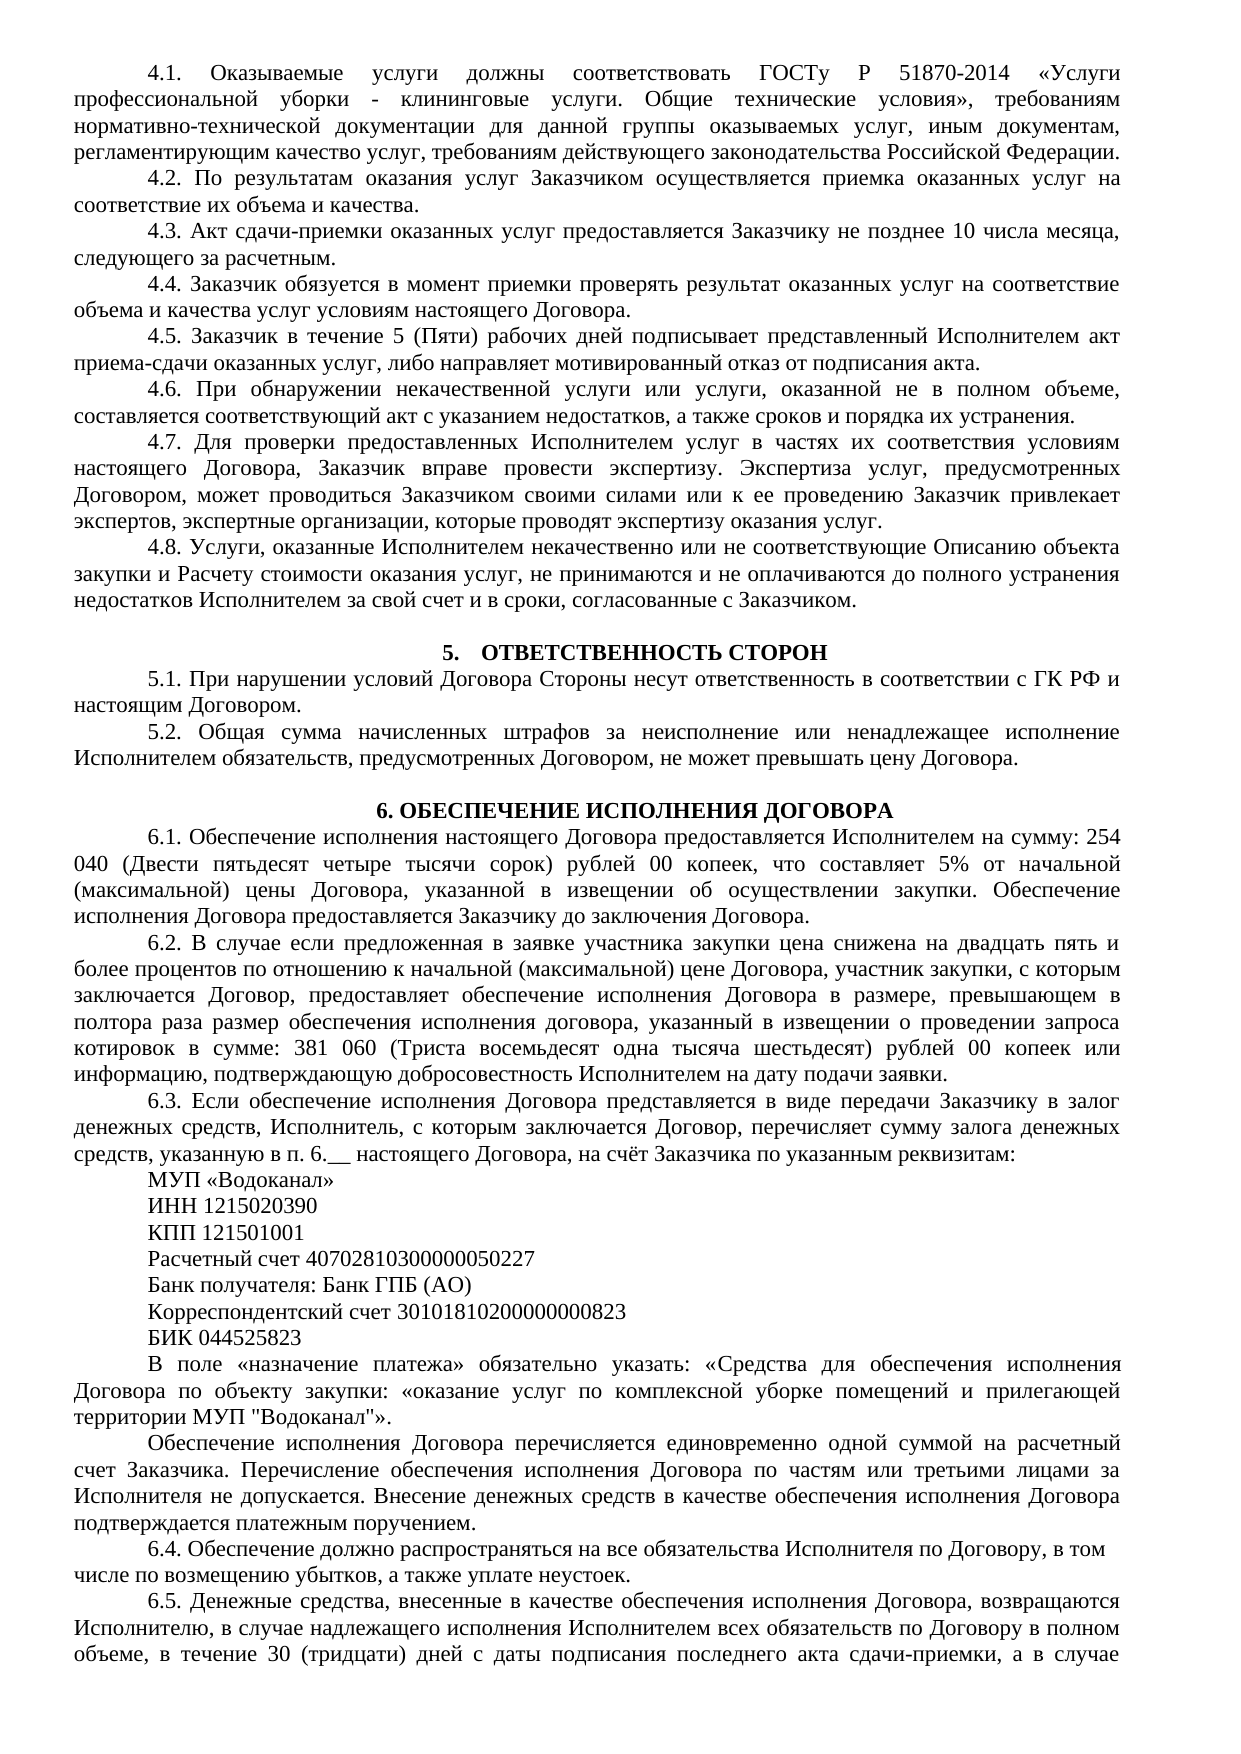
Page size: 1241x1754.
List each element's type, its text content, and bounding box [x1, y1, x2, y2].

text 6.1. Обеспечение исполнения настоящего Договора предоставляется Исполнителем на сумму: 254 040 (Двести пятьдесят четыре тысячи сорок) рублей 00 копеек, что составляет 5% от начальной (максимальной) цены Договора, указанной в извещении об осуществлении закупки. Обеспечение исполнения Договора предоставляется Заказчику до заключения Договора. [74, 823, 1122, 929]
text 4.5. Заказчик в течение 5 (Пяти) рабочих дней подписывает представленный Исполнителем акт приема-сдачи оказанных услуг, либо направляет мотивированный отказ от подписания акта. [74, 323, 1122, 375]
text Банк получателя: Банк ГПБ (АО) [74, 1271, 1122, 1298]
text 6.2. В случае если предложенная в заявке участника закупки цена снижена на двадцать пять и более процентов по отношению к начальной (максимальной) цене Договора, участник закупки, с которым заключается Договор, предоставляет обеспечение исполнения Договора в размере, превышающем в полтора раза размер обеспечения исполнения договора, указанный в извещении о проведении запроса котировок в сумме: 381 060 (Триста восемьдесят одна тысяча шестьдесят) рублей 00 копеек или информацию, подтверждающую добросовестность Исполнителем на дату подачи заявки. [74, 929, 1122, 1087]
text Обеспечение исполнения Договора перечисляется единовременно одной суммой на расчетный счет Заказчика. Перечисление обеспечения исполнения Договора по частям или третьими лицами за Исполнителя не допускается. Внесение денежных средств в качестве обеспечения исполнения Договора подтверждается платежным поручением. [74, 1429, 1122, 1535]
text 6.3. Если обеспечение исполнения Договора представляется в виде передачи Заказчику в залог денежных средств, Исполнитель, с которым заключается Договор, перечисляет сумму залога денежных средств, указанную в п. 6.__ настоящего Договора, на счёт Заказчика по указанным реквизитам: [74, 1087, 1122, 1166]
text В поле «назначение платежа» обязательно указать: «Средства для обеспечения исполнения Договора по объекту закупки: «оказание услуг по комплексной уборке помещений и прилегающей территории МУП "Водоканал"». [74, 1350, 1122, 1429]
text МУП «Водоканал» [74, 1166, 1122, 1192]
text 4.4. Заказчик обязуется в момент приемки проверять результат оказанных услуг на соответствие объема и качества услуг условиям настоящего Договора. [74, 270, 1122, 323]
text 5.1. При нарушении условий Договора Стороны несут ответственность в соответствии с ГК РФ и настоящим Договором. [74, 665, 1122, 718]
text 4.2. По результатам оказания услуг Заказчиком осуществляется приемка оказанных услуг на соответствие их объема и качества. [74, 164, 1122, 217]
text 6.4. Обеспечение должно распространяться на все обязательства Исполнителя по Договору, в том числе по возмещению убытков, а также уплате неустоек. [74, 1535, 1122, 1588]
text Корреспондентский счет 30101810200000000823 [74, 1298, 1122, 1324]
text Расчетный счет 40702810300000050227 [74, 1245, 1122, 1271]
text 4.8. Услуги, оказанные Исполнителем некачественно или не соответствующие Описанию объекта закупки и Расчету стоимости оказания услуг, не принимаются и не оплачиваются до полного устранения недостатков Исполнителем за свой счет и в сроки, согласованные с Заказчиком. [74, 533, 1122, 612]
text 4.7. Для проверки предоставленных Исполнителем услуг в частях их соответствия условиям настоящего Договора, Заказчик вправе провести экспертизу. Экспертиза услуг, предусмотренных Договором, может проводиться Заказчиком своими силами или к ее проведению Заказчик привлекает экспертов, экспертные организации, которые проводят экспертизу оказания услуг. [74, 428, 1122, 533]
text 6. ОБЕСПЕЧЕНИЕ ИСПОЛНЕНИЯ ДОГОВОРА [74, 797, 1122, 823]
text ИНН 1215020390 [74, 1192, 1122, 1219]
text БИК 044525823 [74, 1324, 1122, 1350]
text 4.1. Оказываемые услуги должны соответствовать ГОСТу Р 51870-2014 «Услуги профессиональной уборки - клининговые услуги. Общие технические условия», требованиям нормативно-технической документации для данной группы оказываемых услуг, иным документам, регламентирующим качество услуг, требованиям действующего законодательства Российской Федерации. [74, 59, 1122, 164]
text 4.3. Акт сдачи-приемки оказанных услуг предоставляется Заказчику не позднее 10 числа месяца, следующего за расчетным. [74, 217, 1122, 270]
text 5.2. Общая сумма начисленных штрафов за неисполнение или ненадлежащее исполнение Исполнителем обязательств, предусмотренных Договором, не может превышать цену Договора. [74, 718, 1122, 771]
text 4.6. При обнаружении некачественной услуги или услуги, оказанной не в полном объеме, составляется соответствующий акт с указанием недостатков, а также сроков и порядка их устранения. [74, 375, 1122, 428]
text КПП 121501001 [74, 1219, 1122, 1245]
list ОТВЕТСТВЕННОСТЬ СТОРОН [74, 639, 1122, 665]
